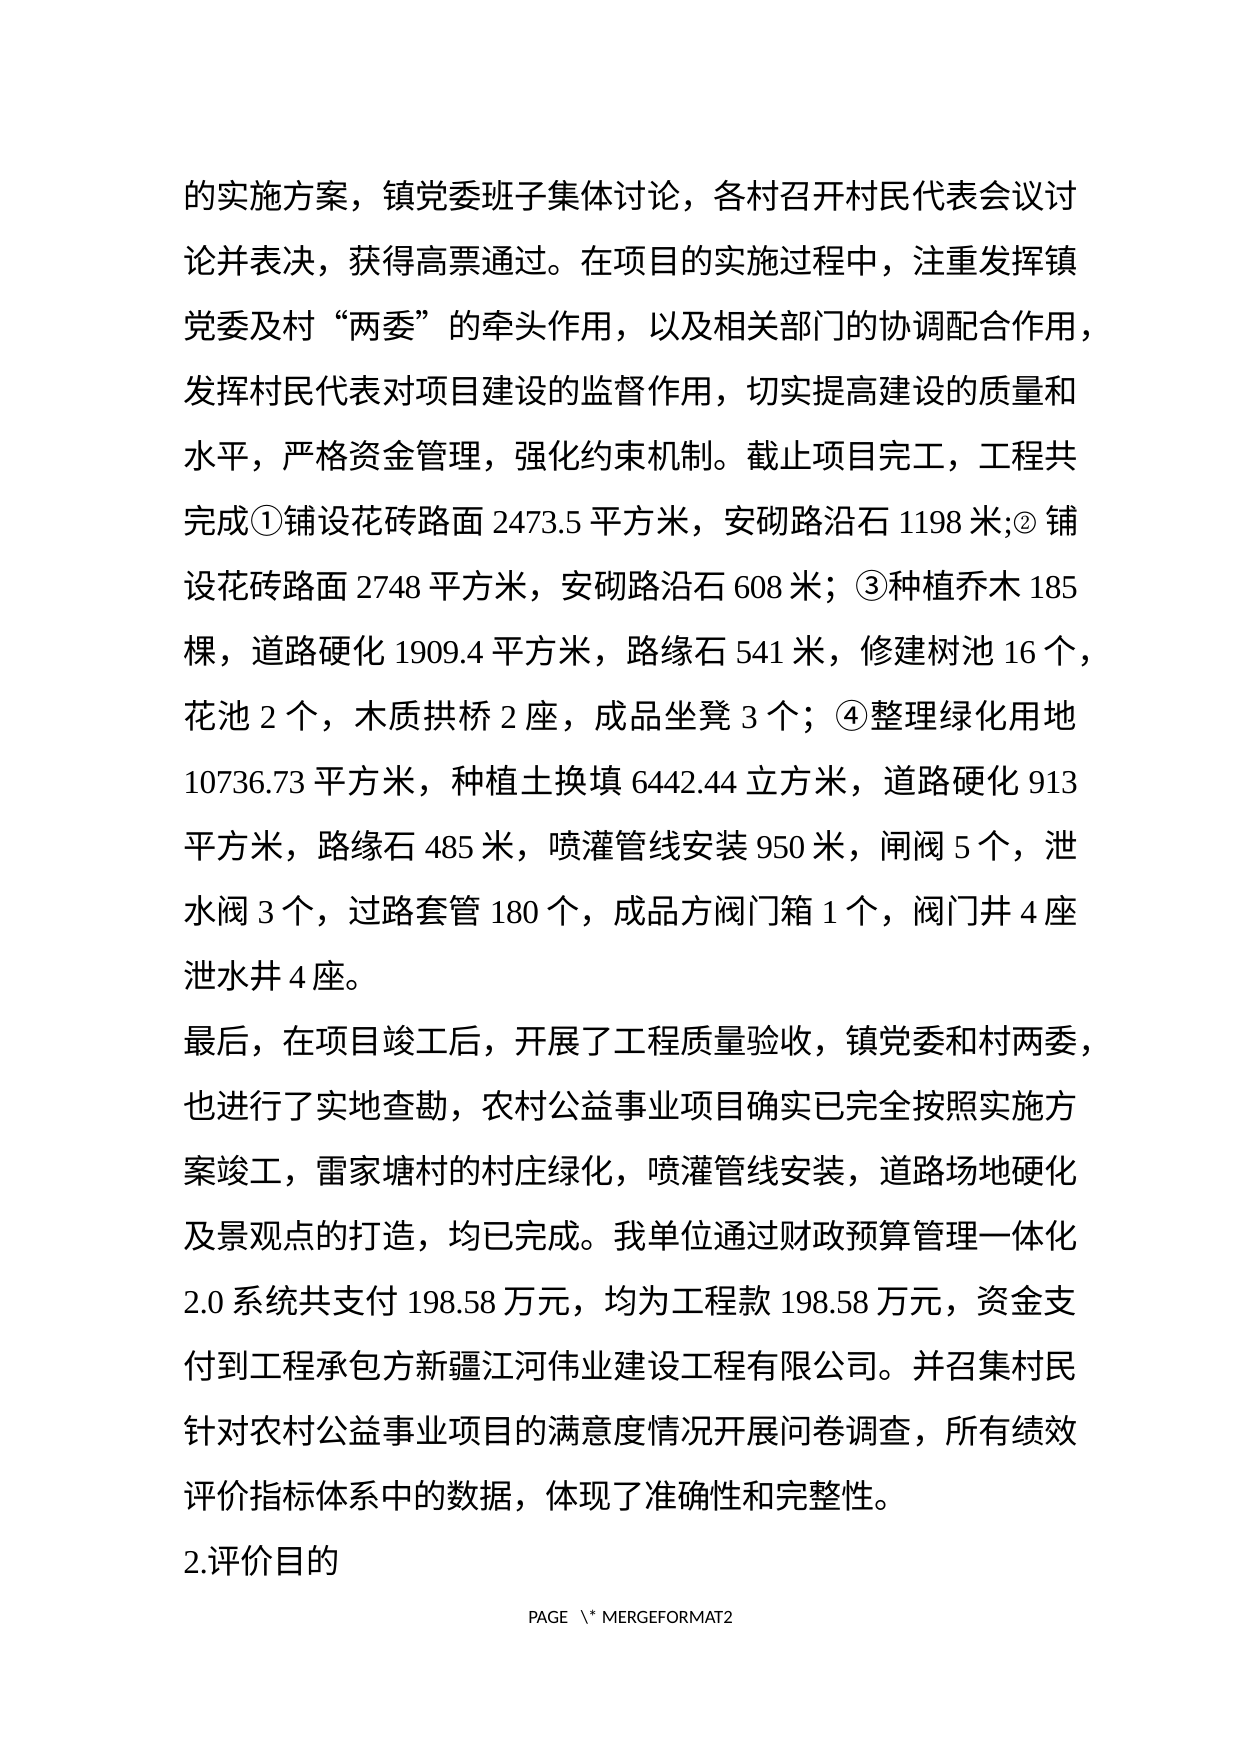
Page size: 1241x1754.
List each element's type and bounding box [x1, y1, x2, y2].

text [183, 162, 1078, 1592]
